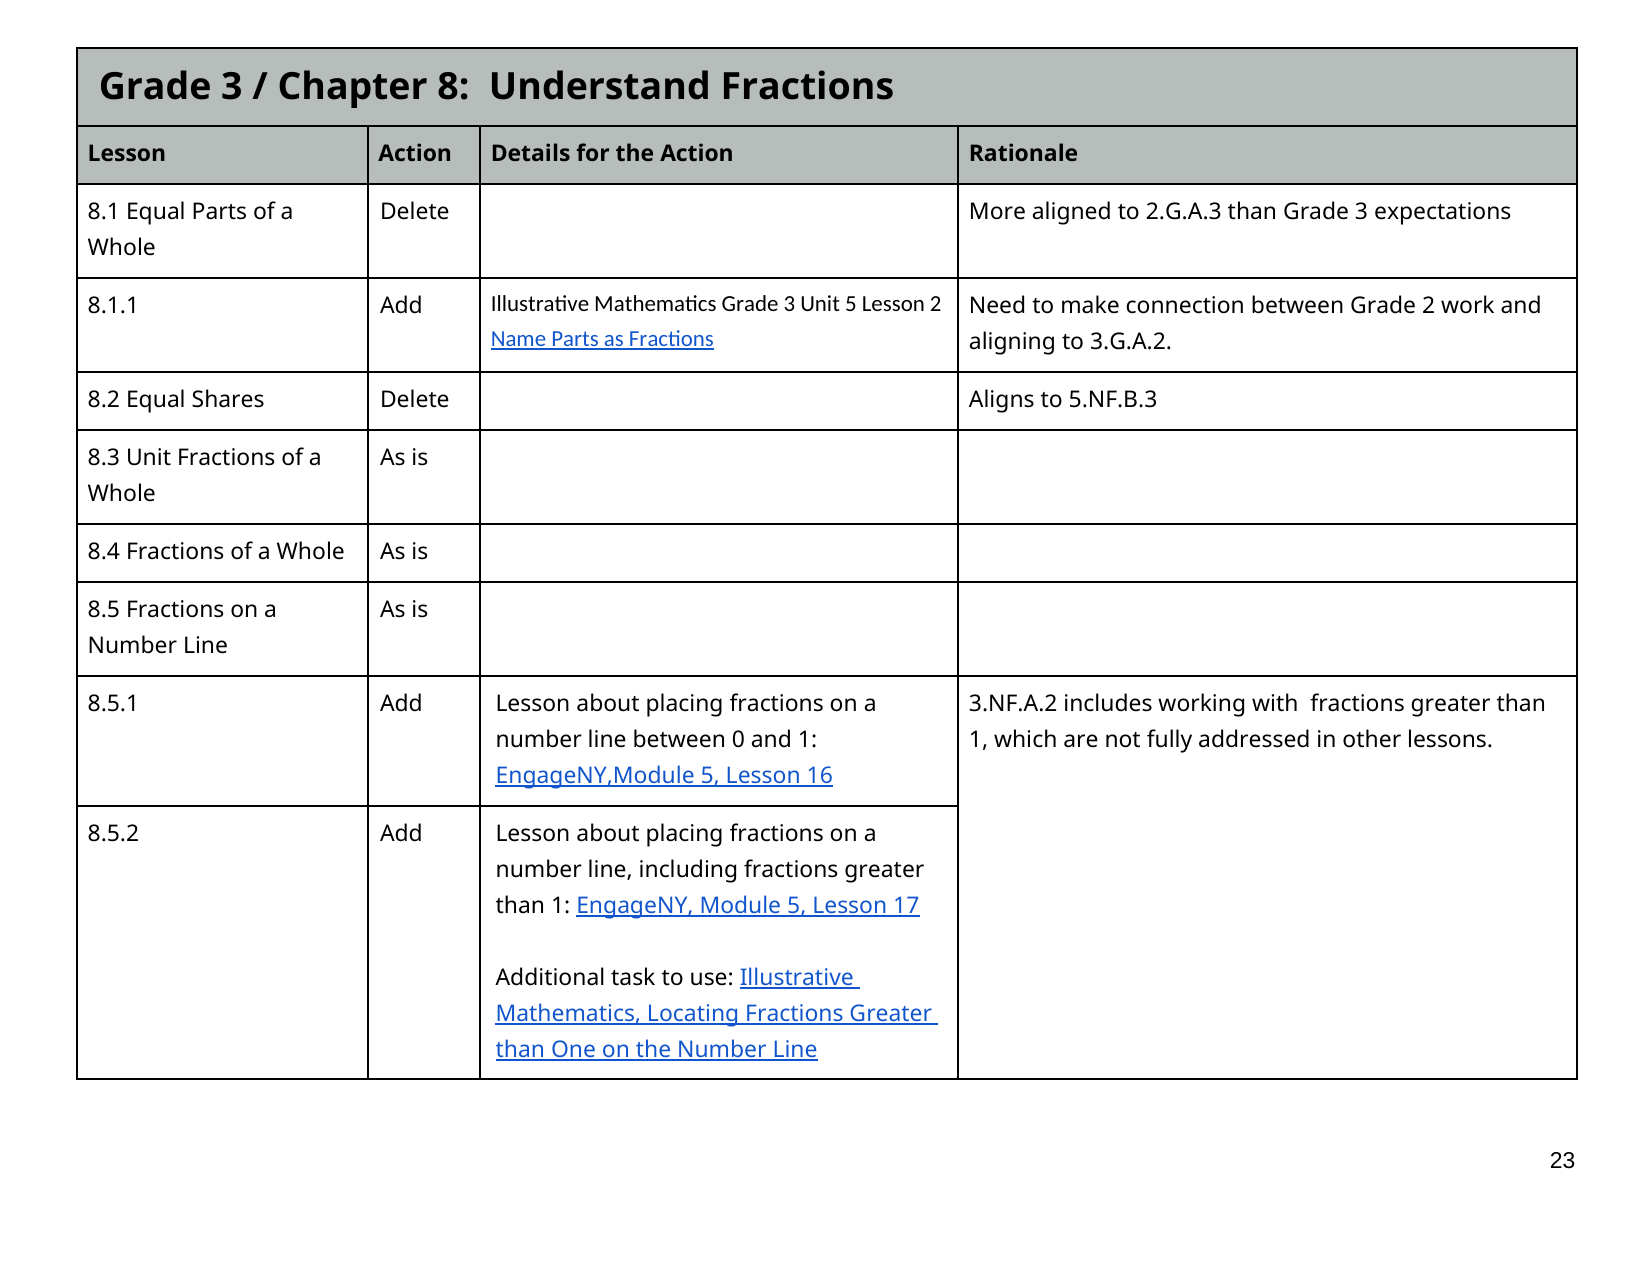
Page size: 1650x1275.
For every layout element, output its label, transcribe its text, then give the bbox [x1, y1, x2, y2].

table_cell As is [369, 583, 479, 674]
table_cell More aligned to 2.G.A.3 than Grade 3 expectations [959, 185, 1576, 277]
table_cell [959, 431, 1576, 523]
table_cell 3.NF.A.2 includes working with fractions greater than 1, which are not fully addressed in other lessons. [959, 677, 1576, 1078]
table_cell Add [369, 677, 479, 804]
table_header Grade 3 / Chapter 8: Understand Fractions [78, 49, 1576, 125]
table_cell 8.5 Fractions on a Number Line [78, 583, 367, 674]
table_cell 8.1 Equal Parts of a Whole [78, 185, 367, 277]
table_cell [481, 373, 957, 429]
table_cell [481, 525, 957, 581]
table_cell [959, 525, 1576, 581]
table_cell As is [369, 525, 479, 581]
table_cell 8.2 Equal Shares [78, 373, 367, 429]
table_cell [481, 583, 957, 674]
table_cell [481, 431, 957, 523]
table_cell Lesson about placing fractions on a number line, including fractions greater than 1: EngageNY, Module 5, Lesson 17 Additional task to use: Illustrative Mathematics, Locating Fractions Greater than One on the Number Line [481, 807, 957, 1078]
table_cell Delete [369, 373, 479, 429]
table_cell Illustrative Mathematics Grade 3 Unit 5 Lesson 2 Name Parts as Fractions [481, 279, 957, 371]
table_cell [959, 583, 1576, 674]
table_cell Delete [369, 185, 479, 277]
table_cell Lesson about placing fractions on a number line between 0 and 1: EngageNY,Module 5, Lesson 16 [481, 677, 957, 804]
table_cell Add [369, 279, 479, 371]
table_cell Need to make connection between Grade 2 work and aligning to 3.G.A.2. [959, 279, 1576, 371]
table_cell Details for the Action [481, 127, 957, 183]
table_cell Action [369, 127, 479, 183]
table_cell 8.3 Unit Fractions of a Whole [78, 431, 367, 523]
table_cell [481, 185, 957, 277]
table_cell 8.1.1 [78, 279, 367, 371]
table_cell Rationale [959, 127, 1576, 183]
table_cell As is [369, 431, 479, 523]
table_cell 8.4 Fractions of a Whole [78, 525, 367, 581]
table_cell 8.5.1 [78, 677, 367, 804]
table_cell Lesson [78, 127, 367, 183]
table_cell Aligns to 5.NF.B.3 [959, 373, 1576, 429]
table_cell 8.5.2 [78, 807, 367, 1078]
table_cell Add [369, 807, 479, 1078]
